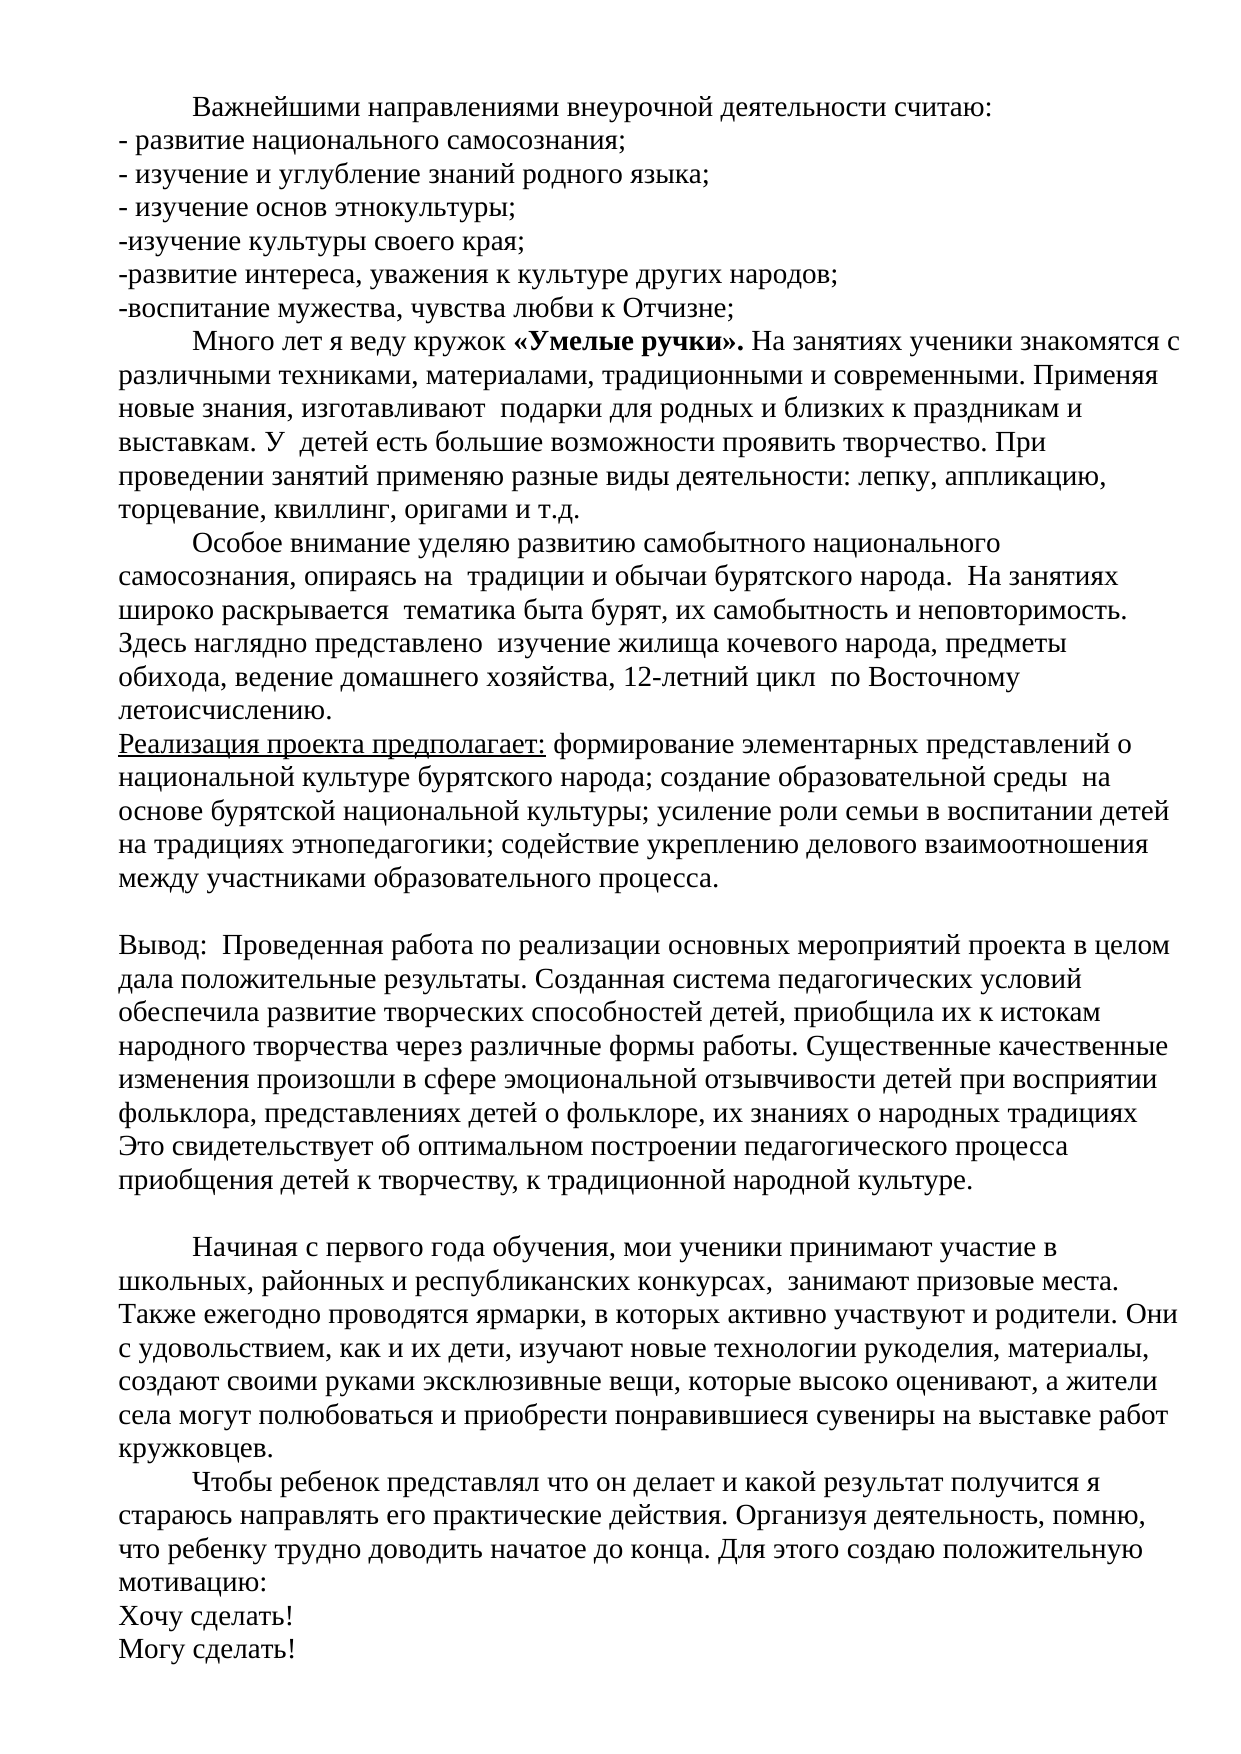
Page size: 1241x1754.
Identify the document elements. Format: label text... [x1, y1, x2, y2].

text Много лет я веду кружок «Умелые ручки». На занятиях ученики знакомятся с различными техниками, материалами, традиционными и современными. Применяя новые знания, изготавливают подарки для родных и близких к праздникам и выставкам. У детей есть большие возможности проявить творчество. При проведении занятий применяю разные виды деятельности: лепку, аппликацию, торцевание, квиллинг, оригами и т.д. [118, 323, 1181, 525]
text Реализация проекта предполагает: формирование элементарных представлений о национальной культуре бурятского народа; создание образовательной среды на основе бурятской национальной культуры; усиление роли семьи в воспитании детей на традициях этнопедагогики; содействие укреплению делового взаимоотношения между участниками образовательного процесса. [118, 726, 1181, 894]
text Могу сделать! [118, 1632, 1181, 1665]
text -воспитание мужества, чувства любви к Отчизне; [118, 290, 1181, 323]
text - изучение основ этнокультуры; [118, 189, 1181, 223]
text Особое внимание уделяю развитию самобытного национального самосознания, опираясь на традиции и обычаи бурятского народа. На занятиях широко раскрывается тематика быта бурят, их самобытность и неповторимость. Здесь наглядно представлено изучение жилища кочевого народа, предметы обихода, ведение домашнего хозяйства, 12-летний цикл по Восточному летоисчислению. [118, 525, 1181, 726]
text Чтобы ребенок представлял что он делает и какой результат получится я стараюсь направлять его практические действия. Организуя деятельность, помню, что ребенку трудно доводить начатое до конца. Для этого создаю положительную мотивацию: [118, 1464, 1181, 1598]
text Вывод: Проведенная работа по реализации основных мероприятий проекта в целом дала положительные результаты. Созданная система педагогических условий обеспечила развитие творческих способностей детей, приобщила их к истокам народного творчества через различные формы работы. Существенные качественные изменения произошли в сфере эмоциональной отзывчивости детей при восприятии фольклора, представлениях детей о фольклоре, их знаниях о народных традициях Это свидетельствует об оптимальном построении педагогического процесса приобщения детей к творчеству, к традиционной народной культуре. [118, 927, 1181, 1196]
text Начиная с первого года обучения, мои ученики принимают участие в школьных, районных и республиканских конкурсах, занимают призовые места. [118, 1229, 1181, 1296]
text -развитие интереса, уважения к культуре других народов; [118, 256, 1181, 290]
text - изучение и углубление знаний родного языка; [118, 156, 1181, 189]
text Также ежегодно проводятся ярмарки, в которых активно участвуют и родители. Они с удовольствием, как и их дети, изучают новые технологии рукоделия, материалы, создают своими руками эксклюзивные вещи, которые высоко оценивают, а жители села могут полюбоваться и приобрести понравившиеся сувениры на выставке работ кружковцев. [118, 1296, 1181, 1464]
text -изучение культуры своего края; [118, 223, 1181, 256]
text Хочу сделать! [118, 1598, 1181, 1632]
text - развитие национального самосознания; [118, 122, 1181, 156]
text Важнейшими направлениями внеурочной деятельности считаю: [118, 89, 1181, 122]
